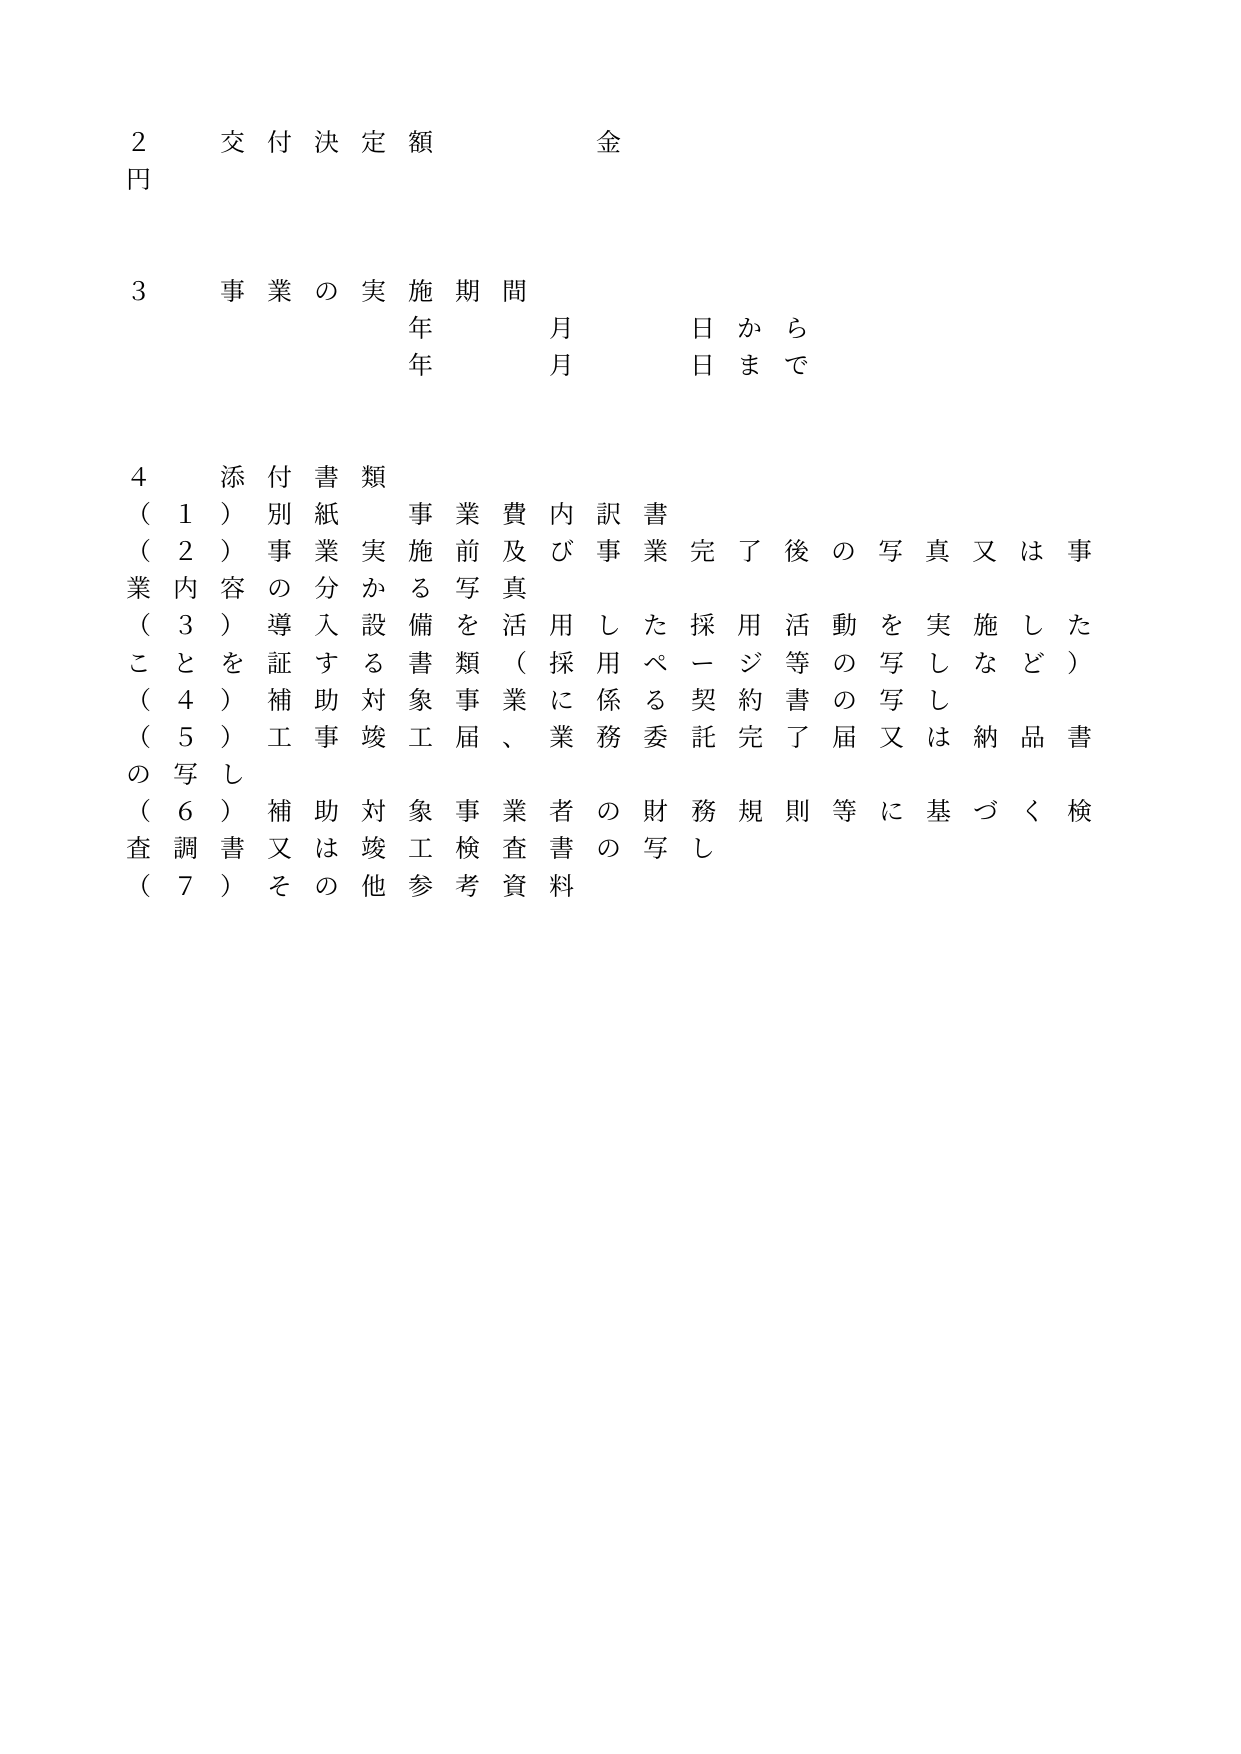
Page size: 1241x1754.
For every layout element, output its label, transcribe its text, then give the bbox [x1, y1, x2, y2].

text （６）補助対象事業者の財務規則等に基づく検査調書又は竣工検査書の写し [126, 791, 1114, 866]
text （７）その他参考資料 [126, 866, 1114, 903]
text ２ 交付決定額 金 円 [126, 122, 1114, 196]
text 年 月 日から [126, 308, 1114, 345]
text ３ 事業の実施期間 [126, 271, 1114, 308]
text 年 月 日まで [126, 345, 1114, 382]
text （３）導入設備を活用した採用活動を実施したことを証する書類（採用ページ等の写しなど） [126, 605, 1114, 680]
text （５）工事竣工届、業務委託完了届又は納品書の写し [126, 717, 1114, 791]
text （１）別紙 事業費内訳書 [126, 494, 1114, 531]
text （２）事業実施前及び事業完了後の写真又は事業内容の分かる写真 [126, 531, 1114, 605]
text （４）補助対象事業に係る契約書の写し [126, 680, 1114, 717]
text ４ 添付書類 [126, 457, 1114, 494]
